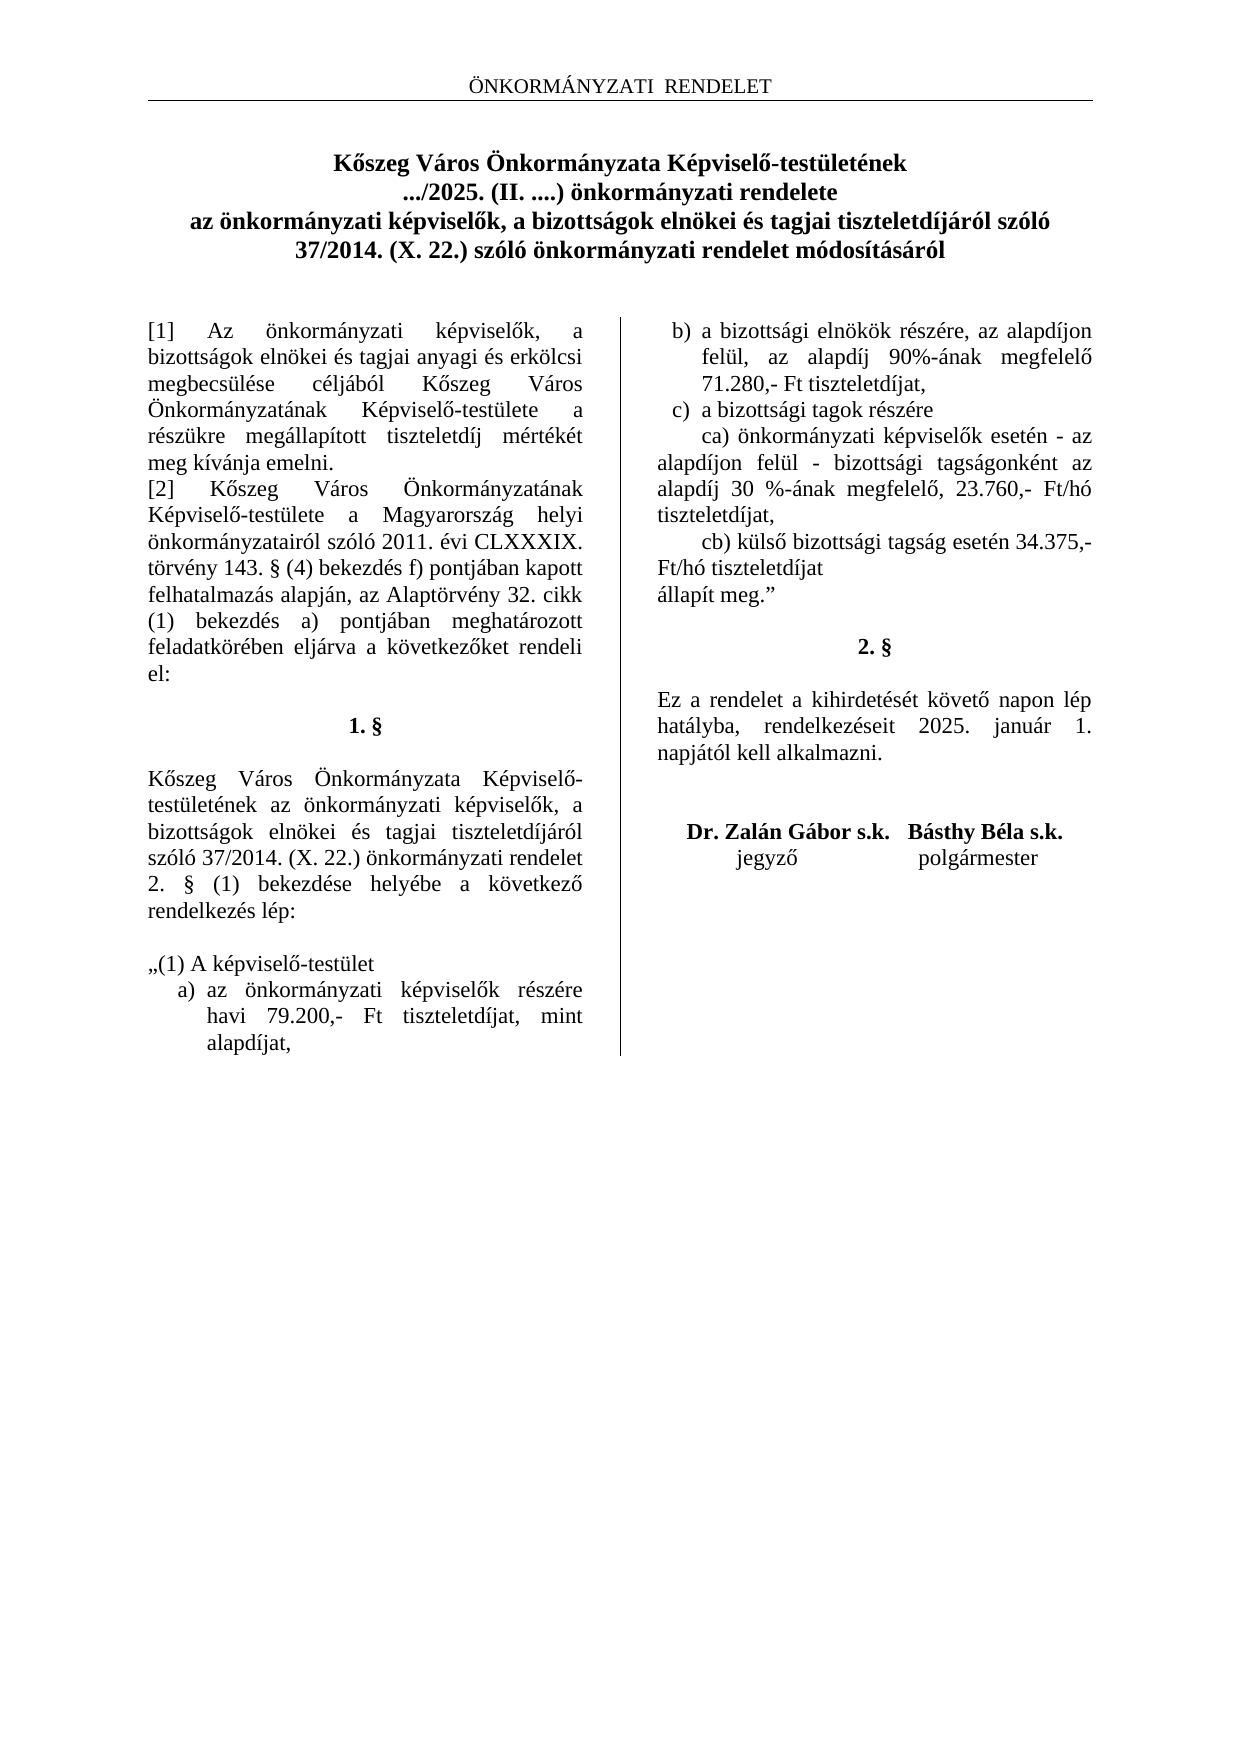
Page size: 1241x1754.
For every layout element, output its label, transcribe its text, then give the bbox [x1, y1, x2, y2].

text állapít meg.” [657, 581, 1093, 607]
text „(1) A képviselő-testület [148, 949, 583, 976]
text Dr. Zalán Gábor s.k. Básthy Béla s.k. [657, 818, 1093, 844]
text Kőszeg Város Önkormányzata Képviselő-testületének [148, 148, 1093, 177]
text az önkormányzati képviselők, a bizottságok elnökei és tagjai tiszteletdíjáról szóló 37/2014. (X. 22.) szóló önkormányzati rendelet módosításáról [148, 206, 1093, 264]
text .../2025. (II. ....) önkormányzati rendelete [148, 177, 1093, 206]
text cb) külső bizottsági tagság esetén 34.375,- Ft/hó tiszteletdíjat [657, 528, 1093, 581]
text Kőszeg Város Önkormányzata Képviselő-testületének az önkormányzati képviselők, a bizottságok elnökei és tagjai tiszteletdíjáról szóló 37/2014. (X. 22.) önkormányzati rendelet 2. § (1) bekezdése helyébe a következő rendelkezés lép: [148, 765, 583, 923]
list a bizottsági tagok részére [672, 396, 1093, 422]
text jegyző polgármester [657, 844, 1093, 871]
list az önkormányzati képviselők részére havi 79.200,- Ft tiszteletdíjat, mint alapdíjat, [177, 976, 583, 1055]
text ca) önkormányzati képviselők esetén - az alapdíjon felül - bizottsági tagságonként az alapdíj 30 %-ának megfelelő, 23.760,- Ft/hó tiszteletdíjat, [657, 422, 1093, 528]
text 2. § [657, 633, 1093, 660]
text 1. § [148, 712, 583, 739]
list a bizottsági elnökök részére, az alapdíjon felül, az alapdíj 90%-ának megfelelő 71.280,- Ft tiszteletdíjat, [672, 317, 1093, 396]
text Ez a rendelet a kihirdetését követő napon lép hatályba, rendelkezéseit 2025. január 1. napjától kell alkalmazni. [657, 686, 1093, 765]
text [1] Az önkormányzati képviselők, a bizottságok elnökei és tagjai anyagi és erkölcsi megbecsülése céljából Kőszeg Város Önkormányzatának Képviselő-testülete a részükre megállapított tiszteletdíj mértékét meg kívánja emelni. [148, 317, 583, 475]
text [2] Kőszeg Város Önkormányzatának Képviselő-testülete a Magyarország helyi önkormányzatairól szóló 2011. évi CLXXXIX. törvény 143. § (4) bekezdés f) pontjában kapott felhatalmazás alapján, az Alaptörvény 32. cikk (1) bekezdés a) pontjában meghatározott feladatkörében eljárva a következőket rendeli el: [148, 475, 583, 686]
